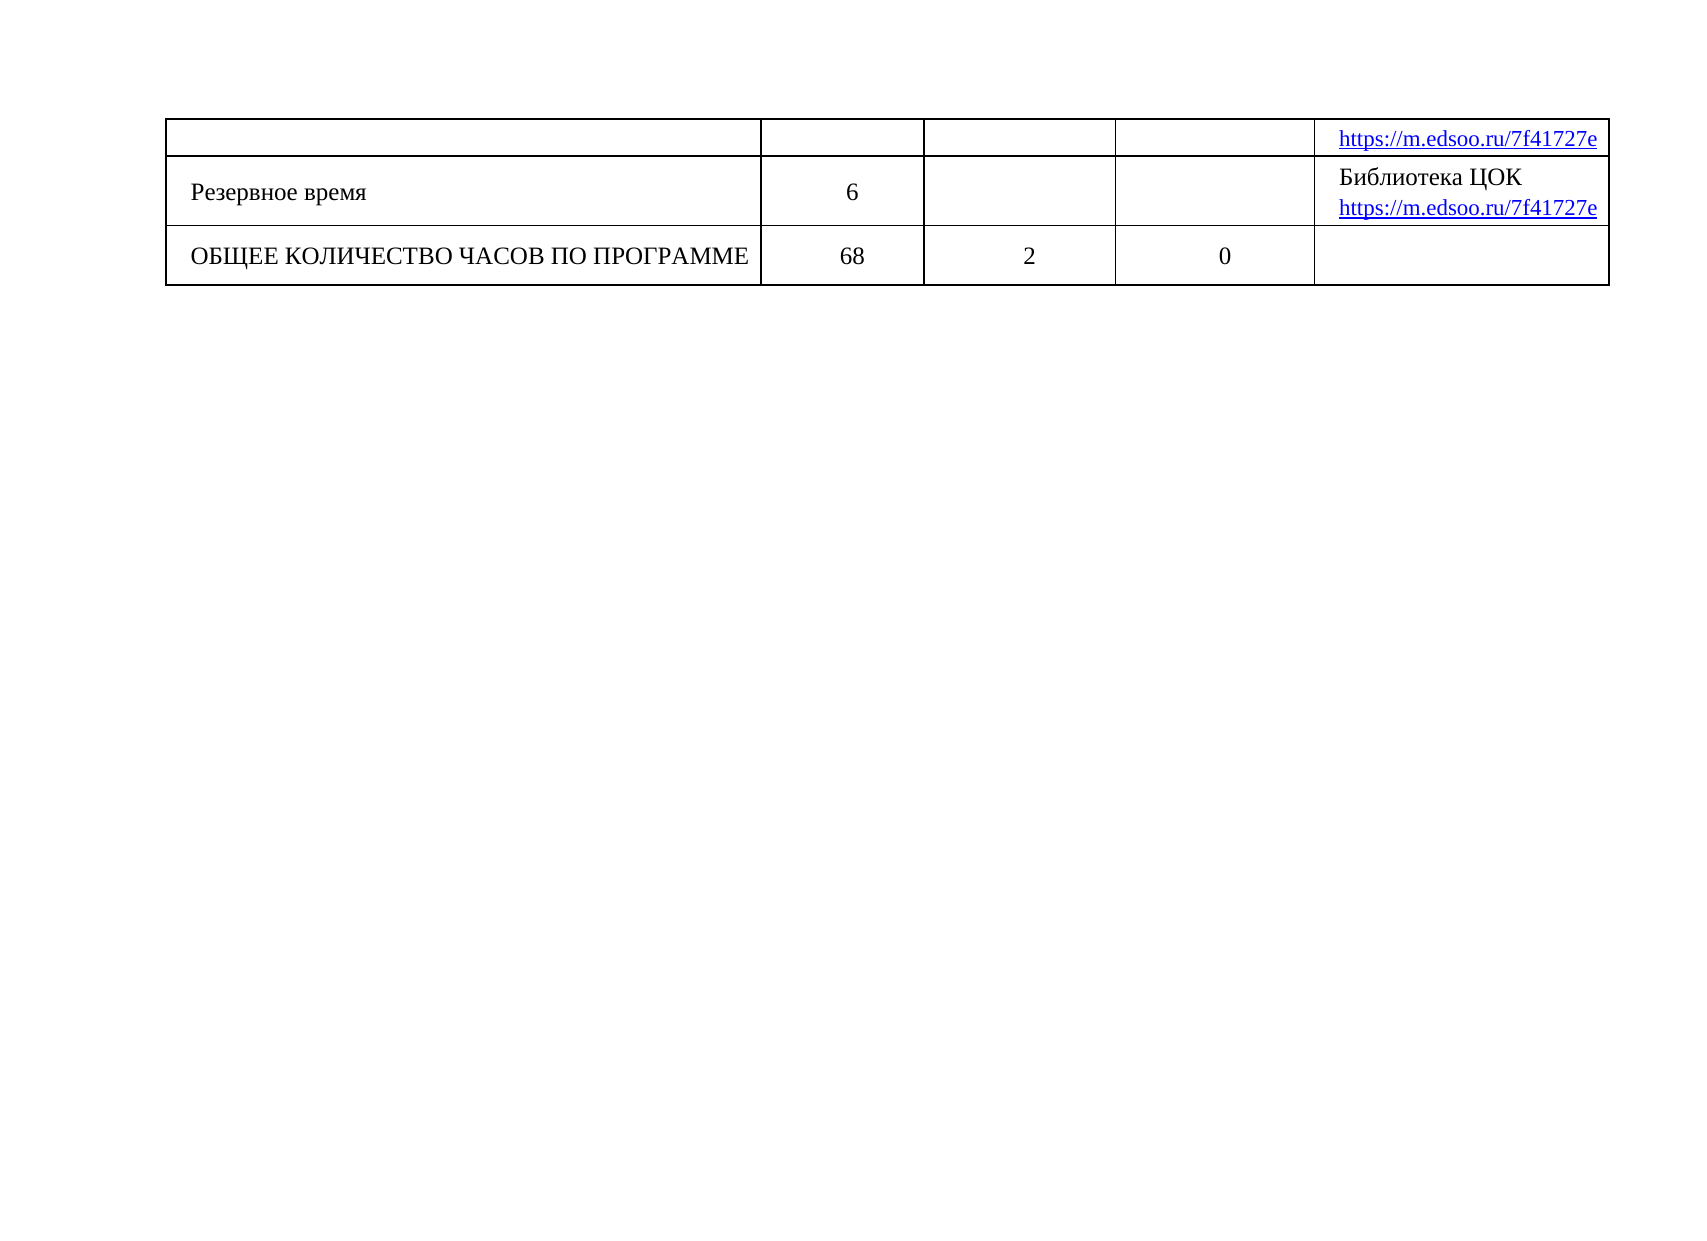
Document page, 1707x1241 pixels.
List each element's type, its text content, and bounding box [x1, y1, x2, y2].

table_cell Резервное время [167, 157, 760, 225]
table_cell 2 [762, 120, 923, 155]
table_cell [1116, 120, 1314, 155]
table_cell [1315, 226, 1608, 284]
table_cell 6 [762, 157, 923, 225]
table_cell 68 [762, 226, 923, 284]
table_cell ОБЩЕЕ КОЛИЧЕСТВО ЧАСОВ ПО ПРОГРАММЕ [167, 226, 760, 284]
table_cell 0 [1116, 226, 1314, 284]
table_cell 2 [925, 120, 1115, 155]
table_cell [1315, 157, 1608, 225]
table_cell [1315, 120, 1608, 155]
table_cell [925, 157, 1115, 225]
table_cell 2 [925, 226, 1115, 284]
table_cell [167, 120, 760, 155]
table_cell [1116, 157, 1314, 225]
